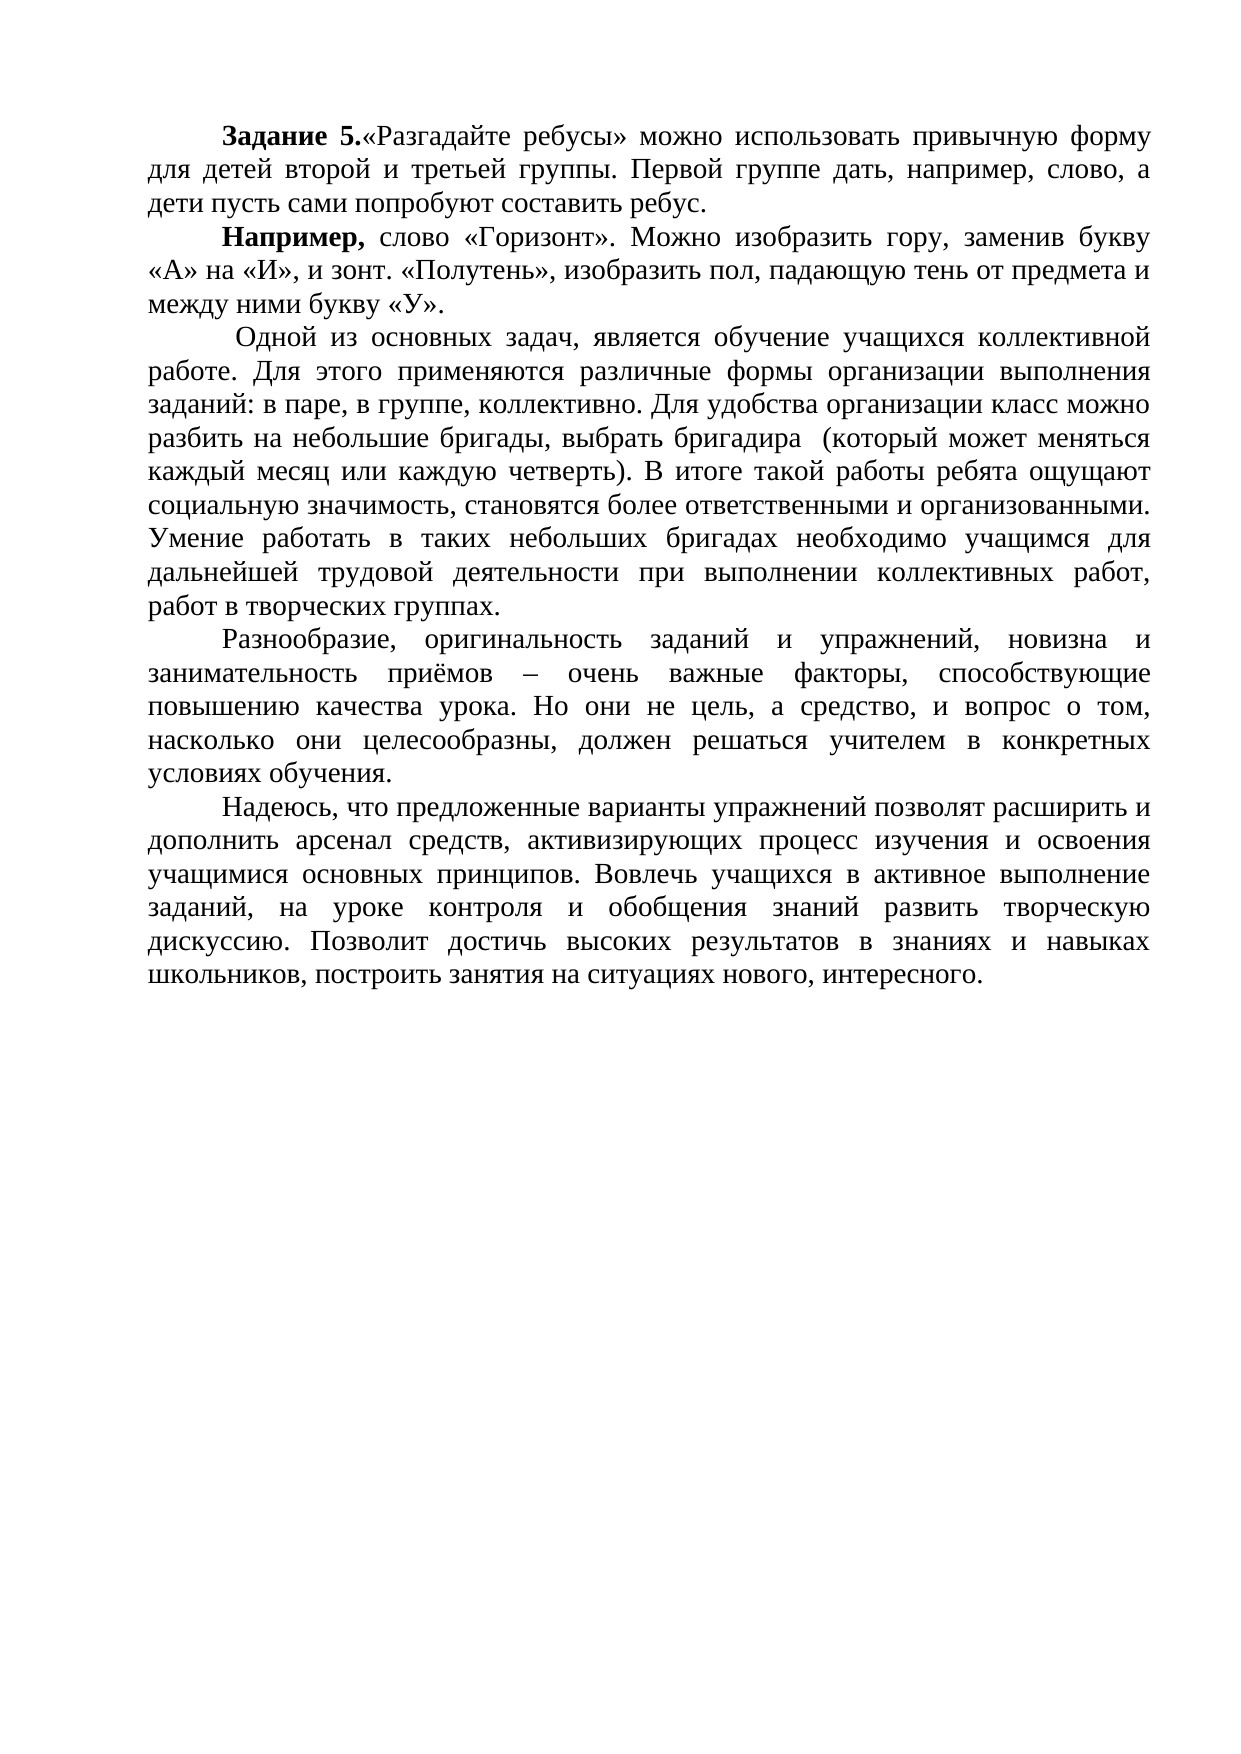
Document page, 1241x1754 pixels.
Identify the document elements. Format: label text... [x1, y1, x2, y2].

text Разнообразие, оригинальность заданий и упражнений, новизна и занимательность приёмов – очень важные факторы, способствующие повышению качества урока. Но они не цель, а средство, и вопрос о том, насколько они целесообразны, должен решаться учителем в конкретных условиях обучения. [148, 621, 1152, 789]
text Например, слово «Горизонт». Можно изобразить гору, заменив букву «А» на «И», и зонт. «Полутень», изобразить пол, падающую тень от предмета и между ними букву «У». [148, 219, 1152, 319]
text Задание 5.«Разгадайте ребусы» можно использовать привычную форму для детей второй и третьей группы. Первой группе дать, например, слово, а дети пусть сами попробуют составить ребус. [148, 118, 1152, 219]
text Одной из основных задач, является обучение учащихся коллективной работе. Для этого применяются различные формы организации выполнения заданий: в паре, в группе, коллективно. Для удобства организации класс можно разбить на небольшие бригады, выбрать бригадира (который может меняться каждый месяц или каждую четверть). В итоге такой работы ребята ощущают социальную значимость, становятся более ответственными и организованными. Умение работать в таких небольших бригадах необходимо учащимся для дальнейшей трудовой деятельности при выполнении коллективных работ, работ в творческих группах. [148, 319, 1152, 621]
text Надеюсь, что предложенные варианты упражнений позволят расширить и дополнить арсенал средств, активизирующих процесс изучения и освоения учащимися основных принципов. Вовлечь учащихся в активное выполнение заданий, на уроке контроля и обобщения знаний развить творческую дискуссию. Позволит достичь высоких результатов в знаниях и навыках школьников, построить занятия на ситуациях нового, интересного. [148, 789, 1152, 990]
